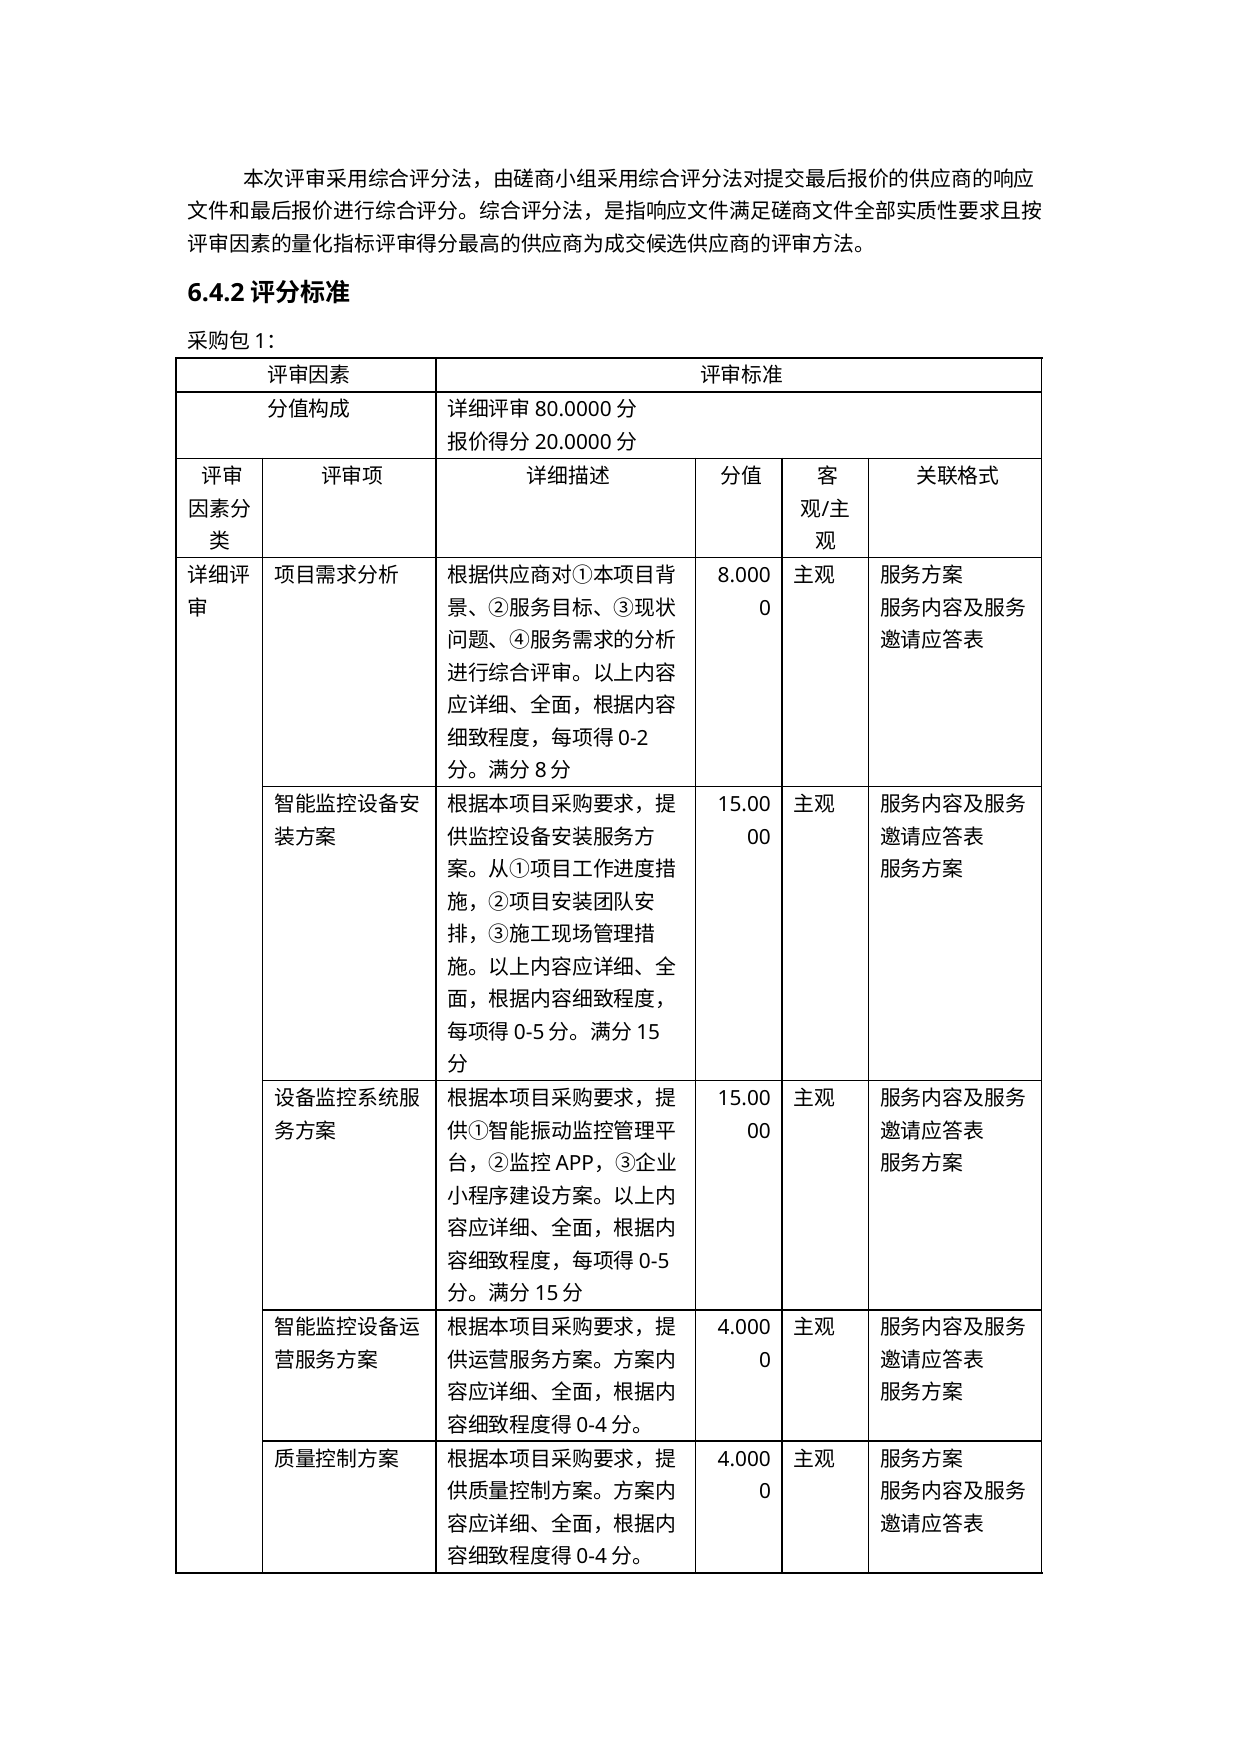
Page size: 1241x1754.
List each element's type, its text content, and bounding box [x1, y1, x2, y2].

table_cell 主观 [783, 1442, 868, 1572]
table_cell 分值构成 [177, 393, 435, 458]
table_cell 评审项 [263, 459, 435, 557]
table_cell 智能监控设备安装方案 [263, 787, 435, 1080]
table_cell 主观 [783, 1081, 868, 1309]
table_cell 主观 [783, 558, 868, 786]
table_cell 服务内容及服务邀请应答表 服务方案 [869, 1081, 1041, 1309]
table_cell 质量控制方案 [263, 1442, 435, 1572]
table_cell 服务方案 服务内容及服务邀请应答表 [869, 1442, 1041, 1572]
table_cell 项目需求分析 [263, 558, 435, 786]
table_cell 根据供应商对①本项目背景、②服务目标、③现状问题、④服务需求的分析进行综合评审。以上内容应详细、全面，根据内容细致程度，每项得0-2分。满分8分 [437, 558, 695, 786]
table_cell 设备监控系统服务方案 [263, 1081, 435, 1309]
table_cell 根据本项目采购要求，提供质量控制方案。方案内容应详细、全面，根据内容细致程度得0-4分。 [437, 1442, 695, 1572]
table_cell 8.0000 [696, 558, 781, 786]
table_header 评审因素 [177, 359, 435, 391]
table_cell 详细评审 [177, 558, 262, 1572]
table_cell 服务内容及服务邀请应答表 服务方案 [869, 1311, 1041, 1440]
table_cell 4.0000 [696, 1311, 781, 1440]
table_cell 详细评审80.0000分 报价得分20.0000分 [437, 393, 1041, 458]
table_cell 根据本项目采购要求，提供①智能振动监控管理平台，②监控APP，③企业小程序建设方案。以上内容应详细、全面，根据内容细致程度，每项得0-5分。满分15分 [437, 1081, 695, 1309]
table_cell 根据本项目采购要求，提供运营服务方案。方案内容应详细、全面，根据内容细致程度得0-4分。 [437, 1311, 695, 1440]
table_cell 评审因素分类 [177, 459, 262, 557]
table_cell 根据本项目采购要求，提供监控设备安装服务方案。从①项目工作进度措施，②项目安装团队安排，③施工现场管理措施。以上内容应详细、全面，根据内容细致程度，每项得0-5分。满分15分 [437, 787, 695, 1080]
table_cell 4.0000 [696, 1442, 781, 1572]
text 本次评审采用综合评分法，由磋商小组采用综合评分法对提交最后报价的供应商的响应文件和最后报价进行综合评分。综合评分法，是指响应文件满足磋商文件全部实质性要求且按评审因素的量化指标评审得分最高的供应商为成交候选供应商的评审方法。 [187, 162, 1053, 259]
table_cell 15.0000 [696, 1081, 781, 1309]
table_cell 主观 [783, 1311, 868, 1440]
table_cell 服务内容及服务邀请应答表 服务方案 [869, 787, 1041, 1080]
table_header 评审标准 [437, 359, 1041, 391]
table_cell 详细描述 [437, 459, 695, 557]
table_cell 客观/主观 [783, 459, 868, 557]
table_cell 服务方案 服务内容及服务邀请应答表 [869, 558, 1041, 786]
text 6.4.2评分标准 [187, 259, 1053, 324]
table_cell 主观 [783, 787, 868, 1080]
table_cell 15.0000 [696, 787, 781, 1080]
table_cell 关联格式 [869, 459, 1041, 557]
table_cell 智能监控设备运营服务方案 [263, 1311, 435, 1440]
text 采购包1： [187, 324, 1053, 357]
table_cell 分值 [696, 459, 781, 557]
